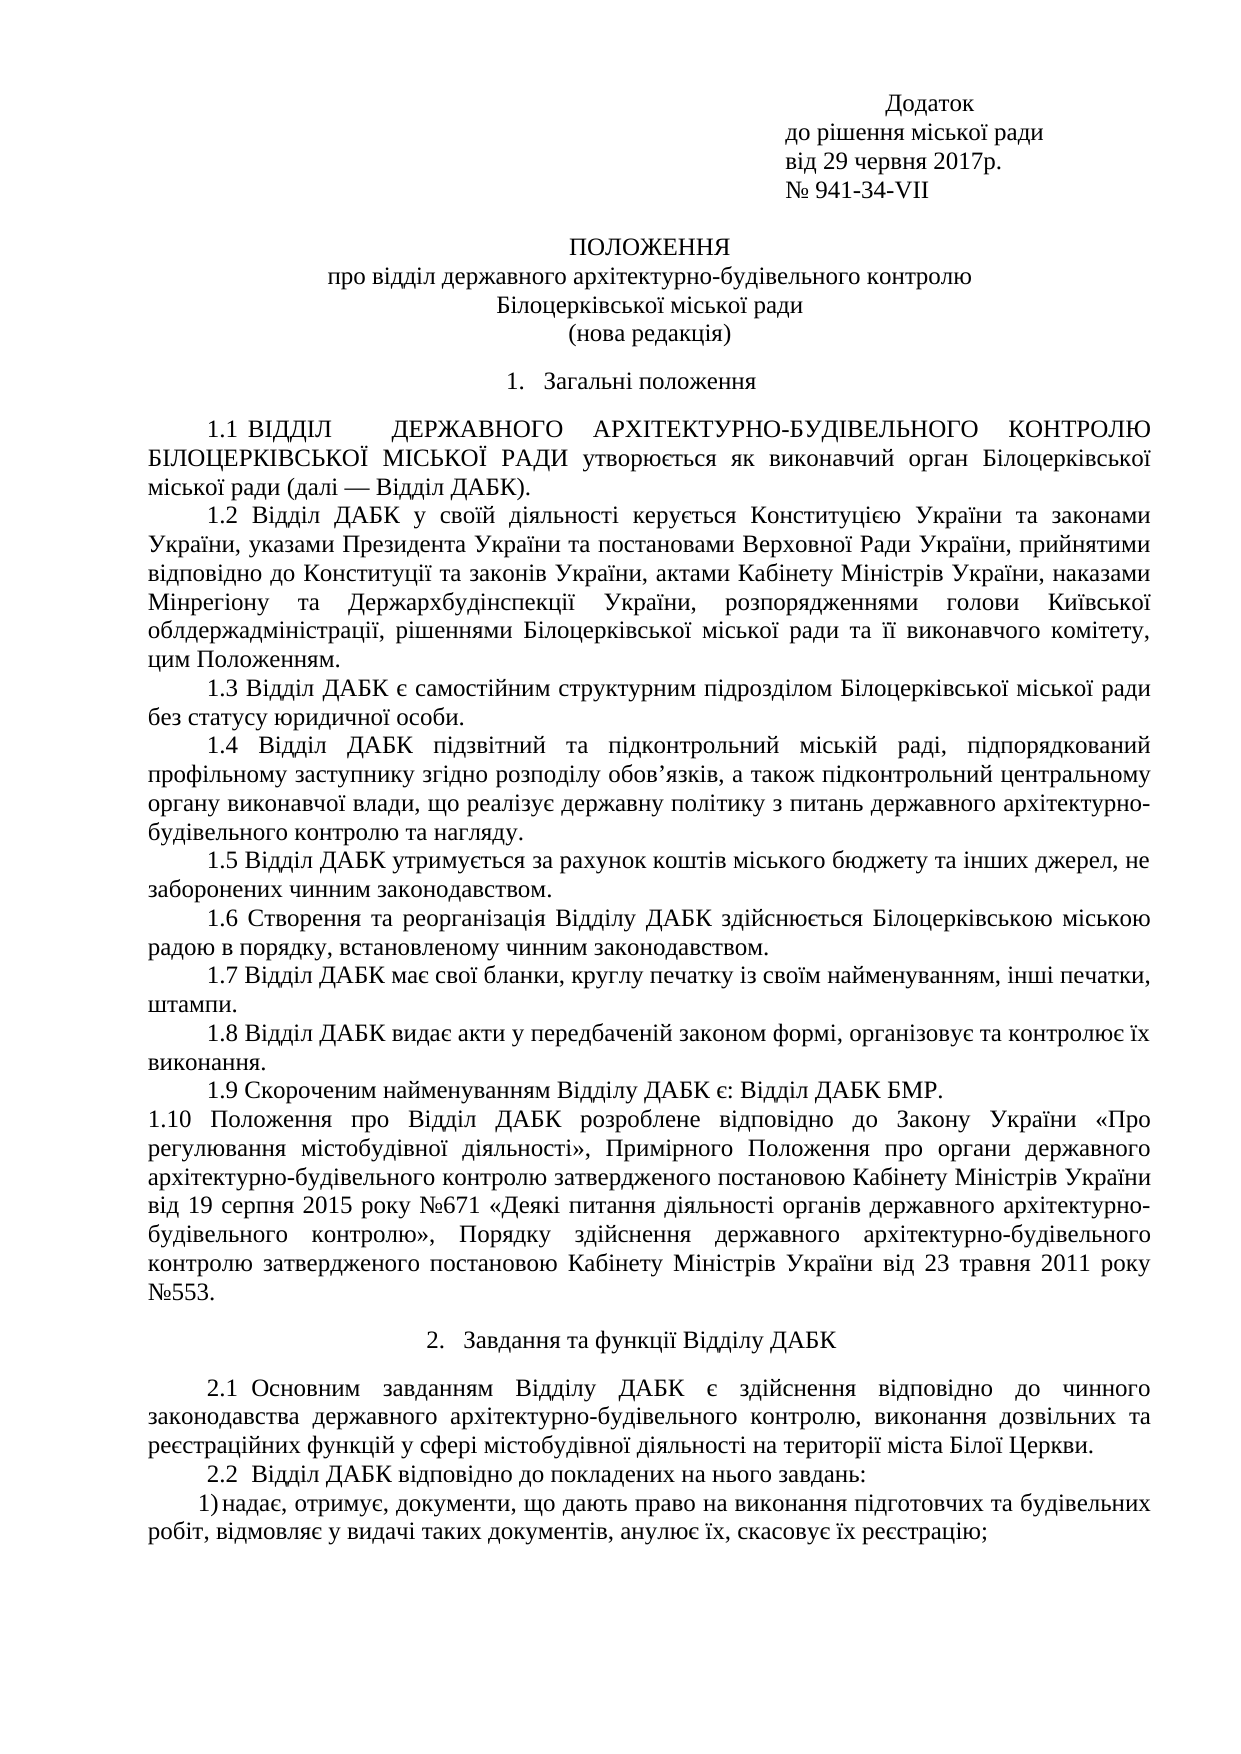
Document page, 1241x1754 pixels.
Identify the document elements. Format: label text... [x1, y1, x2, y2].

text про відділ державного архітектурно-будівельного контролю [148, 261, 1152, 290]
list Загальні положення [110, 366, 1152, 395]
text Білоцерківської міської ради [148, 290, 1152, 318]
list Відділ ДАБК відповідно до покладених на нього завдань: [148, 1459, 1152, 1488]
list надає, отримує, документи, що дають право на виконання підготовчих та будівельних робіт, відмовляє у видачі таких документів, анулює їх, скасовує їх реєстрацію; [148, 1488, 1152, 1545]
text від 29 червня 2017р. [148, 146, 1152, 175]
text до рішення міської ради [148, 117, 1152, 146]
text 1.5 Відділ ДАБК утримується за рахунок коштів міського бюджету та інших джерел, не заборонених чинним законодавством. [148, 846, 1152, 903]
text 1.2 Відділ ДАБК у своїй діяльності керується Конституцією України та законами України, указами Президента України та постановами Верховної Ради України, прийнятими відповідно до Конституції та законів України, актами Кабінету Міністрів України, наказами Мінрегіону та Держархбудінспекції України, розпорядженнями голови Київської облдержадміністрації, рішеннями Білоцерківської міської ради та її виконавчого комітету, цим Положенням. [148, 501, 1152, 673]
text Додаток [148, 88, 1152, 117]
text 1.8 Відділ ДАБК видає акти у передбаченій законом формі, організовує та контролює їх виконання. [148, 1018, 1152, 1076]
list Основним завданням Відділу ДАБК є здійснення відповідно до чинного законодавства державного архітектурно-будівельного контролю, виконання дозвільних та реєстраційних функцій у сфері містобудівної діяльності на території міста Білої Церкви. [148, 1373, 1152, 1459]
text (нова редакція) [148, 318, 1152, 347]
text 1.9 Скороченим найменуванням Відділу ДАБК є: Відділ ДАБК БМР. [148, 1076, 1152, 1104]
text 1.7 Відділ ДАБК має свої бланки, круглу печатку із своїм найменуванням, інші печатки, штампи. [148, 961, 1152, 1018]
list ВІДДІЛ ДЕРЖАВНОГО АРХІТЕКТУРНО-БУДІВЕЛЬНОГО КОНТРОЛЮ БІЛОЦЕРКІВСЬКОЇ МІСЬКОЇ РАДИ утворюється як виконавчий орган Білоцерківської міської ради (далі — Відділ ДАБК). [148, 414, 1152, 501]
text 1.6 Створення та реорганізація Відділу ДАБК здійснюється Білоцерківською міською радою в порядку, встановленому чинним законодавством. [148, 903, 1152, 961]
list Завдання та функції Відділу ДАБК [110, 1325, 1152, 1353]
text ПОЛОЖЕННЯ [148, 232, 1152, 261]
text 1.10 Положення про Відділ ДАБК розроблене відповідно до Закону України «Про регулювання містобудівної діяльності», Примірного Положення про органи державного архітектурно-будівельного контролю затвердженого постановою Кабінету Міністрів України від 19 серпня 2015 року №671 «Деякі питання діяльності органів державного архітектурно-будівельного контролю», Порядку здійснення державного архітектурно-будівельного контролю затвердженого постановою Кабінету Міністрів України від 23 травня 2011 року №553. [148, 1104, 1152, 1306]
text 1.3 Відділ ДАБК є самостійним структурним підрозділом Білоцерківської міської ради без статусу юридичної особи. [148, 673, 1152, 731]
text № 941-34-VII [148, 175, 1152, 203]
text 1.4 Відділ ДАБК підзвітний та підконтрольний міській раді, підпорядкований профільному заступнику згідно розподілу обов’язків, а також підконтрольний центральному органу виконавчої влади, що реалізує державну політику з питань державного архітектурно-будівельного контролю та нагляду. [148, 731, 1152, 846]
